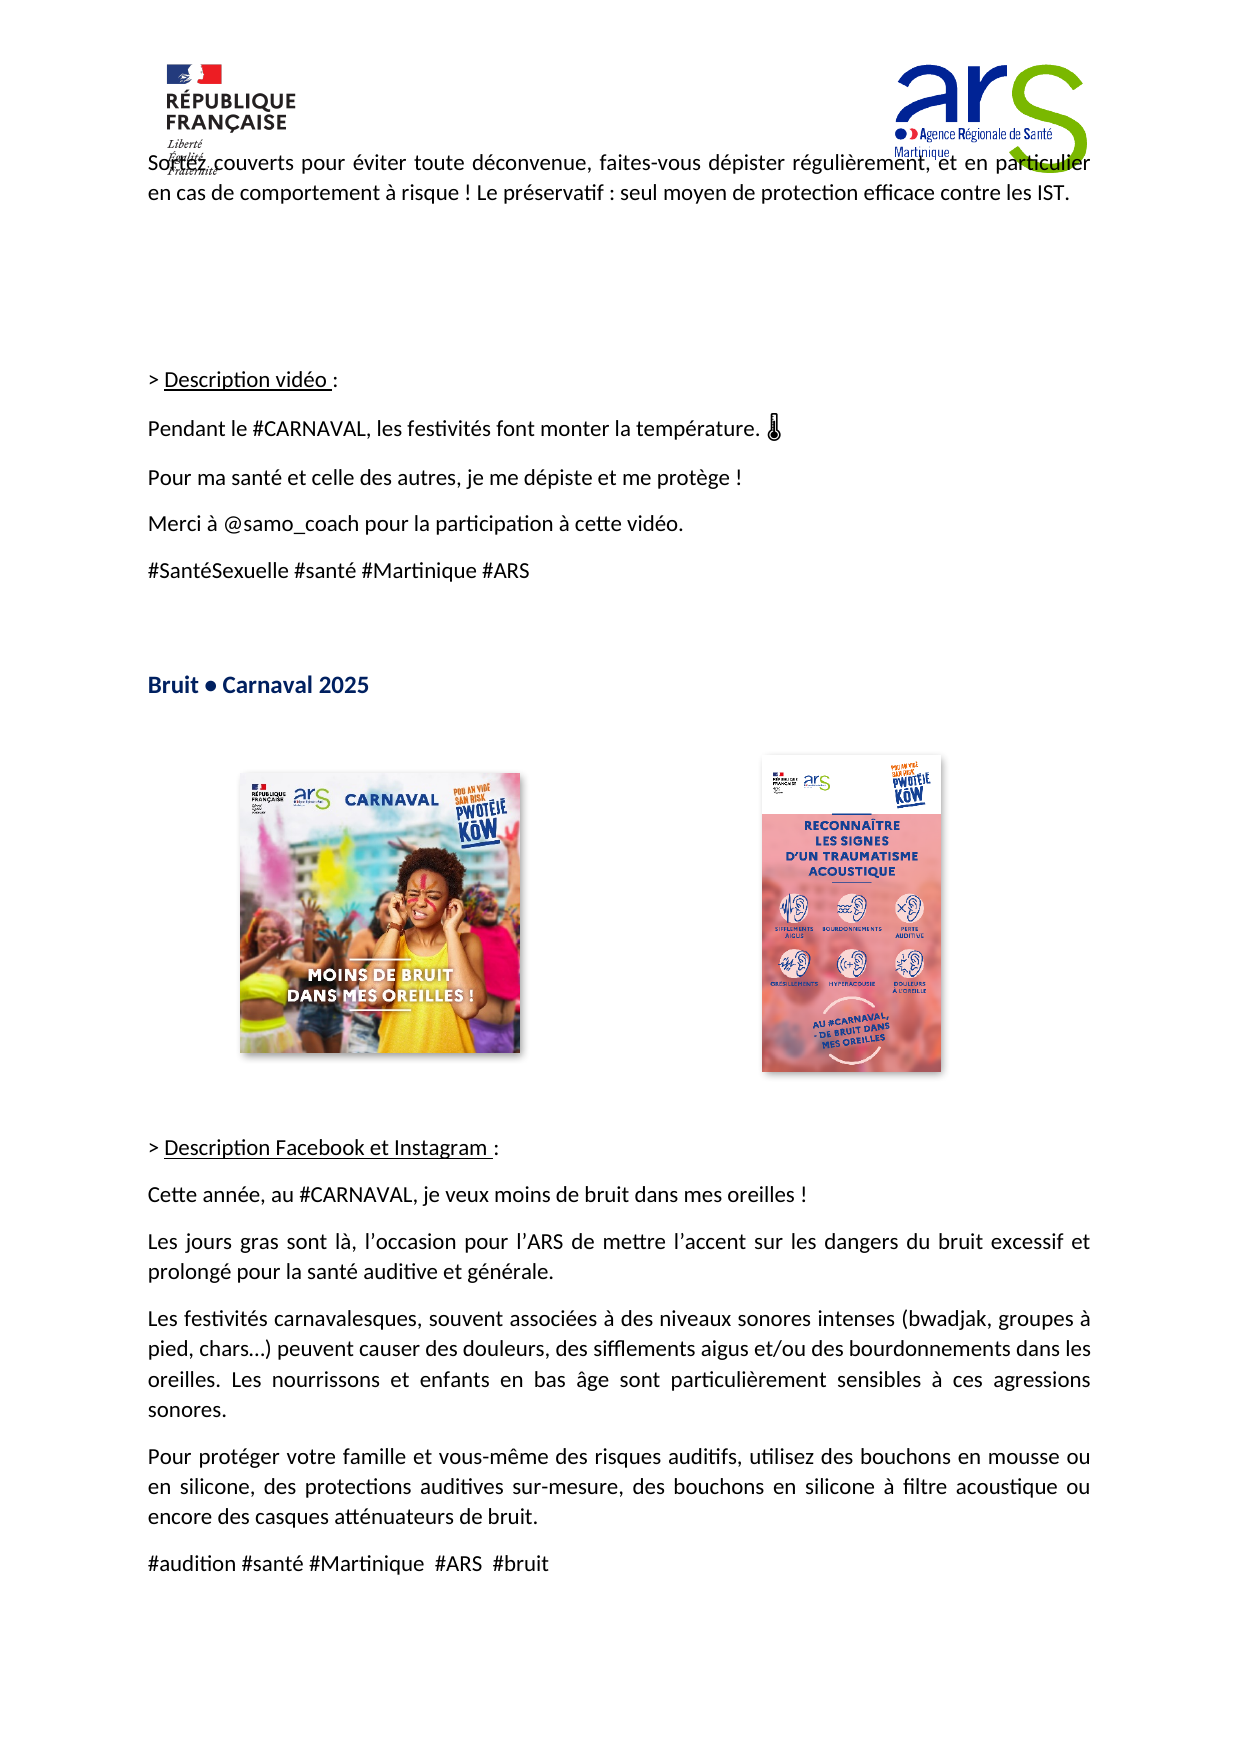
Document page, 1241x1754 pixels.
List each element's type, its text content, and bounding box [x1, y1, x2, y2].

text Pour ma santé et celle des autres, je me dépiste et me protège ! [148, 463, 1093, 491]
table_header [148, 749, 620, 1087]
text > Description Facebook et Instagram : [148, 1133, 1093, 1161]
text Pendant le #CARNAVAL, les festivités font monter la température. 🌡 [148, 412, 1093, 443]
text > Description vidéo : [148, 365, 1093, 393]
text Sortez couverts pour éviter toute déconvenue, faites-vous dépister régulièrement, et en particulier en cas de comportement à risque ! Le préservatif : seul moyen de protection efficace contre les IST. [148, 148, 1093, 206]
text Bruit • Carnaval 2025 [148, 669, 1093, 699]
text Merci à @samo_coach pour la participation à cette vidéo. [148, 509, 1093, 537]
text Les festivités carnavalesques, souvent associées à des niveaux sonores intenses (bwadjak, groupes à pied, chars…) peuvent causer des douleurs, des sifflements aigus et/ou des bourdonnements dans les oreilles. Les nourrissons et enfants en bas âge sont particulièrement sensibles à ces agressions sonores. [148, 1304, 1093, 1423]
text Les jours gras sont là, l’occasion pour l’ARS de mettre l’accent sur les dangers du bruit excessif et prolongé pour la santé auditive et générale. [148, 1227, 1093, 1285]
text #SantéSexuelle #santé #Martinique #ARS [148, 556, 1093, 584]
text Cette année, au #CARNAVAL, je veux moins de bruit dans mes oreilles ! [148, 1180, 1093, 1208]
text Pour protéger votre famille et vous-même des risques auditifs, utilisez des bouchons en mousse ou en silicone, des protections auditives sur-mesure, des bouchons en silicone à filtre acoustique ou encore des casques atténuateurs de bruit. [148, 1442, 1093, 1530]
picture [762, 755, 941, 1072]
picture [894, 64, 1087, 148]
picture [240, 773, 520, 1053]
text #audition #santé #Martinique #ARS #bruit [148, 1549, 1093, 1577]
table_header [620, 749, 1092, 1087]
